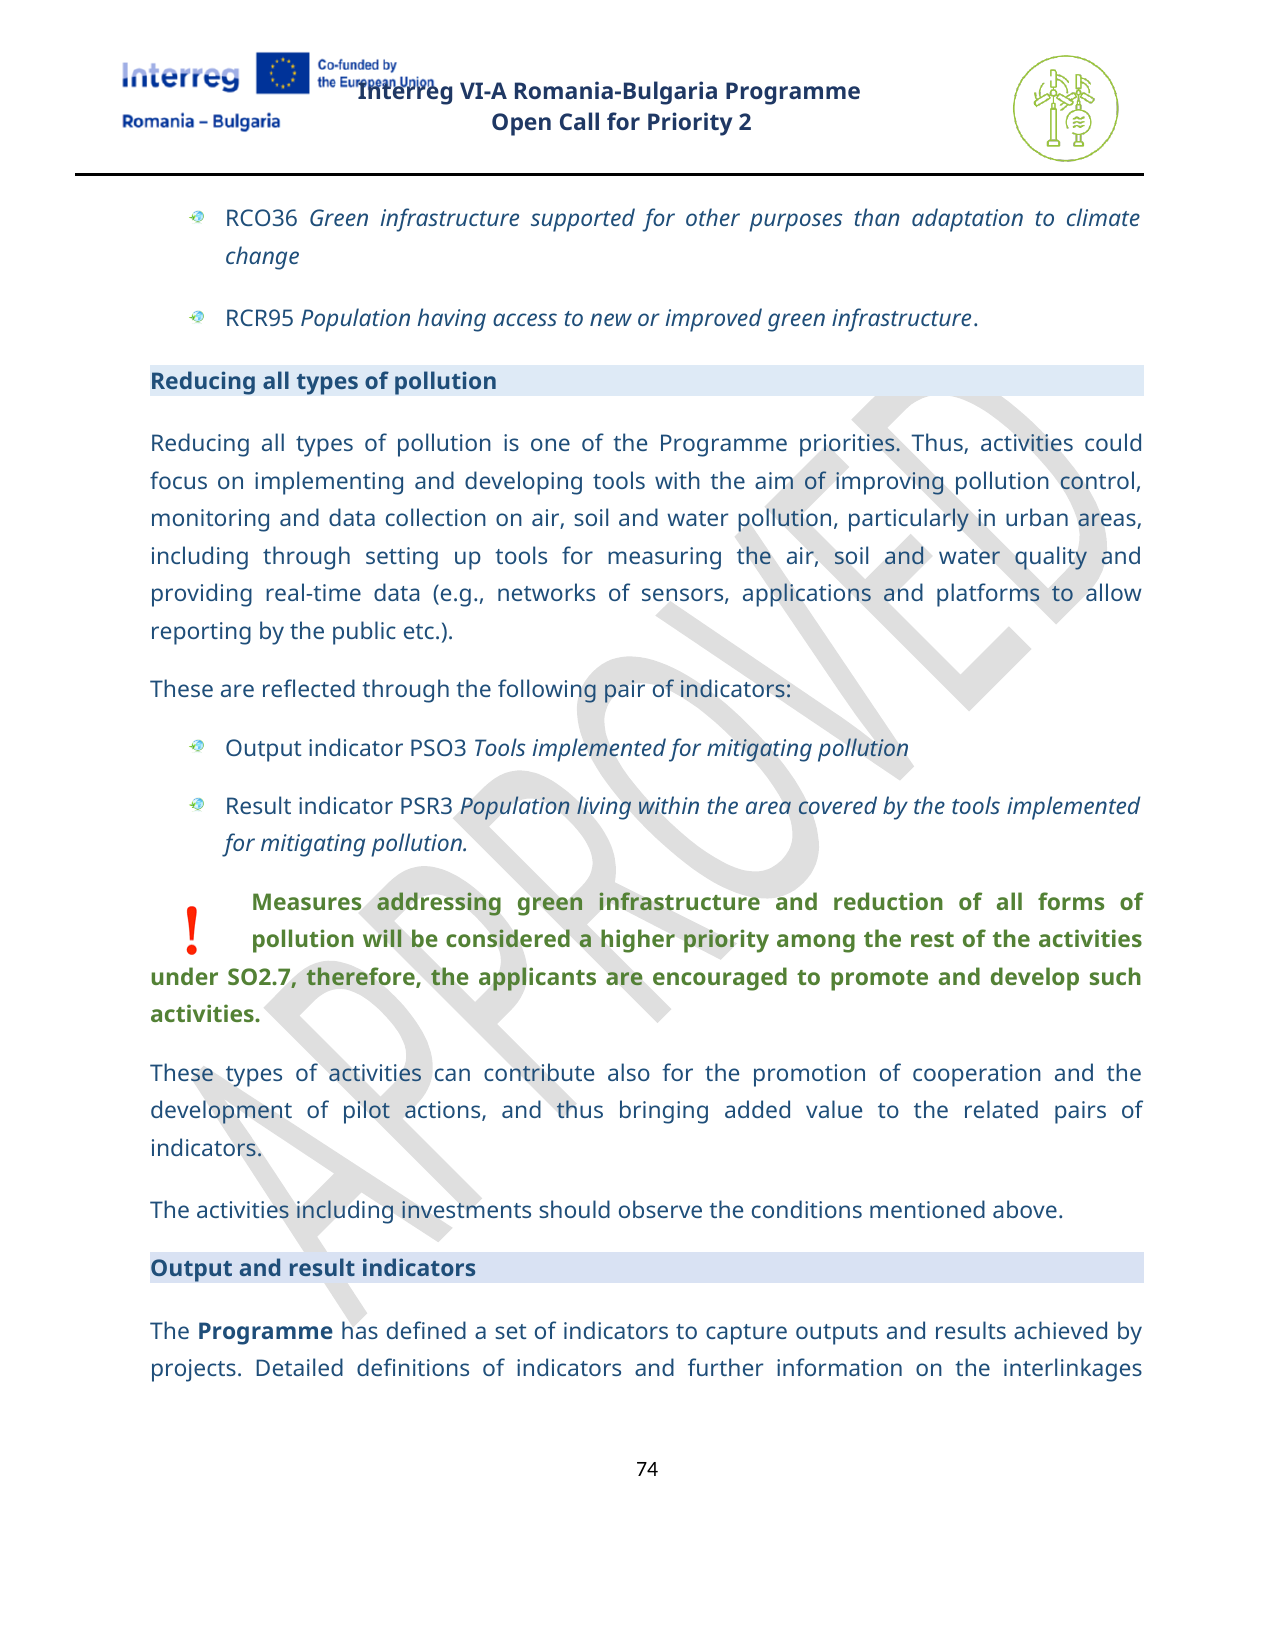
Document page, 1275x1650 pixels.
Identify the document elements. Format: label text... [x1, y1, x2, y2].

picture [188, 797, 204, 815]
picture [121, 49, 435, 139]
list Output indicator PSO3 Tools implemented for mitigating pollution [187, 731, 1144, 763]
text These types of activities can contribute also for the promotion of cooperation and the development of pilot actions, and thus bringing added value to the related pairs of indicators. [150, 1056, 1144, 1163]
list Result indicator PSR3 Population living within the area covered by the tools implemented for mitigating pollution. [187, 790, 1144, 858]
text The activities including investments should observe the conditions mentioned above. [150, 1194, 1144, 1225]
picture [1012, 54, 1119, 162]
picture [188, 739, 204, 756]
text Reducing all types of pollution [150, 365, 1144, 396]
text These are reflected through the following pair of indicators: [150, 673, 1144, 704]
text Output and result indicators [150, 1252, 1144, 1283]
list RCR95 Population having access to new or improved green infrastructure. [187, 302, 1144, 333]
picture [188, 210, 204, 227]
text Reducing all types of pollution is one of the Programme priorities. Thus, activities could focus on implementing and developing tools with the aim of improving pollution control, monitoring and data collection on air, soil and water pollution, particularly in urban areas, including through setting up tools for measuring the air, soil and water quality and providing real-time data (e.g., networks of sensors, applications and platforms to allow reporting by the public etc.). [150, 427, 1144, 646]
picture [150, 903, 233, 958]
text Measures addressing green infrastructure and reduction of all forms of pollution will be considered a higher priority among the rest of the activities under SO2.7, therefore, the applicants are encouraged to promote and develop such activities. [150, 886, 1144, 1029]
picture [188, 310, 204, 327]
list RCO36 Green infrastructure supported for other purposes than adaptation to climate change [187, 202, 1144, 271]
